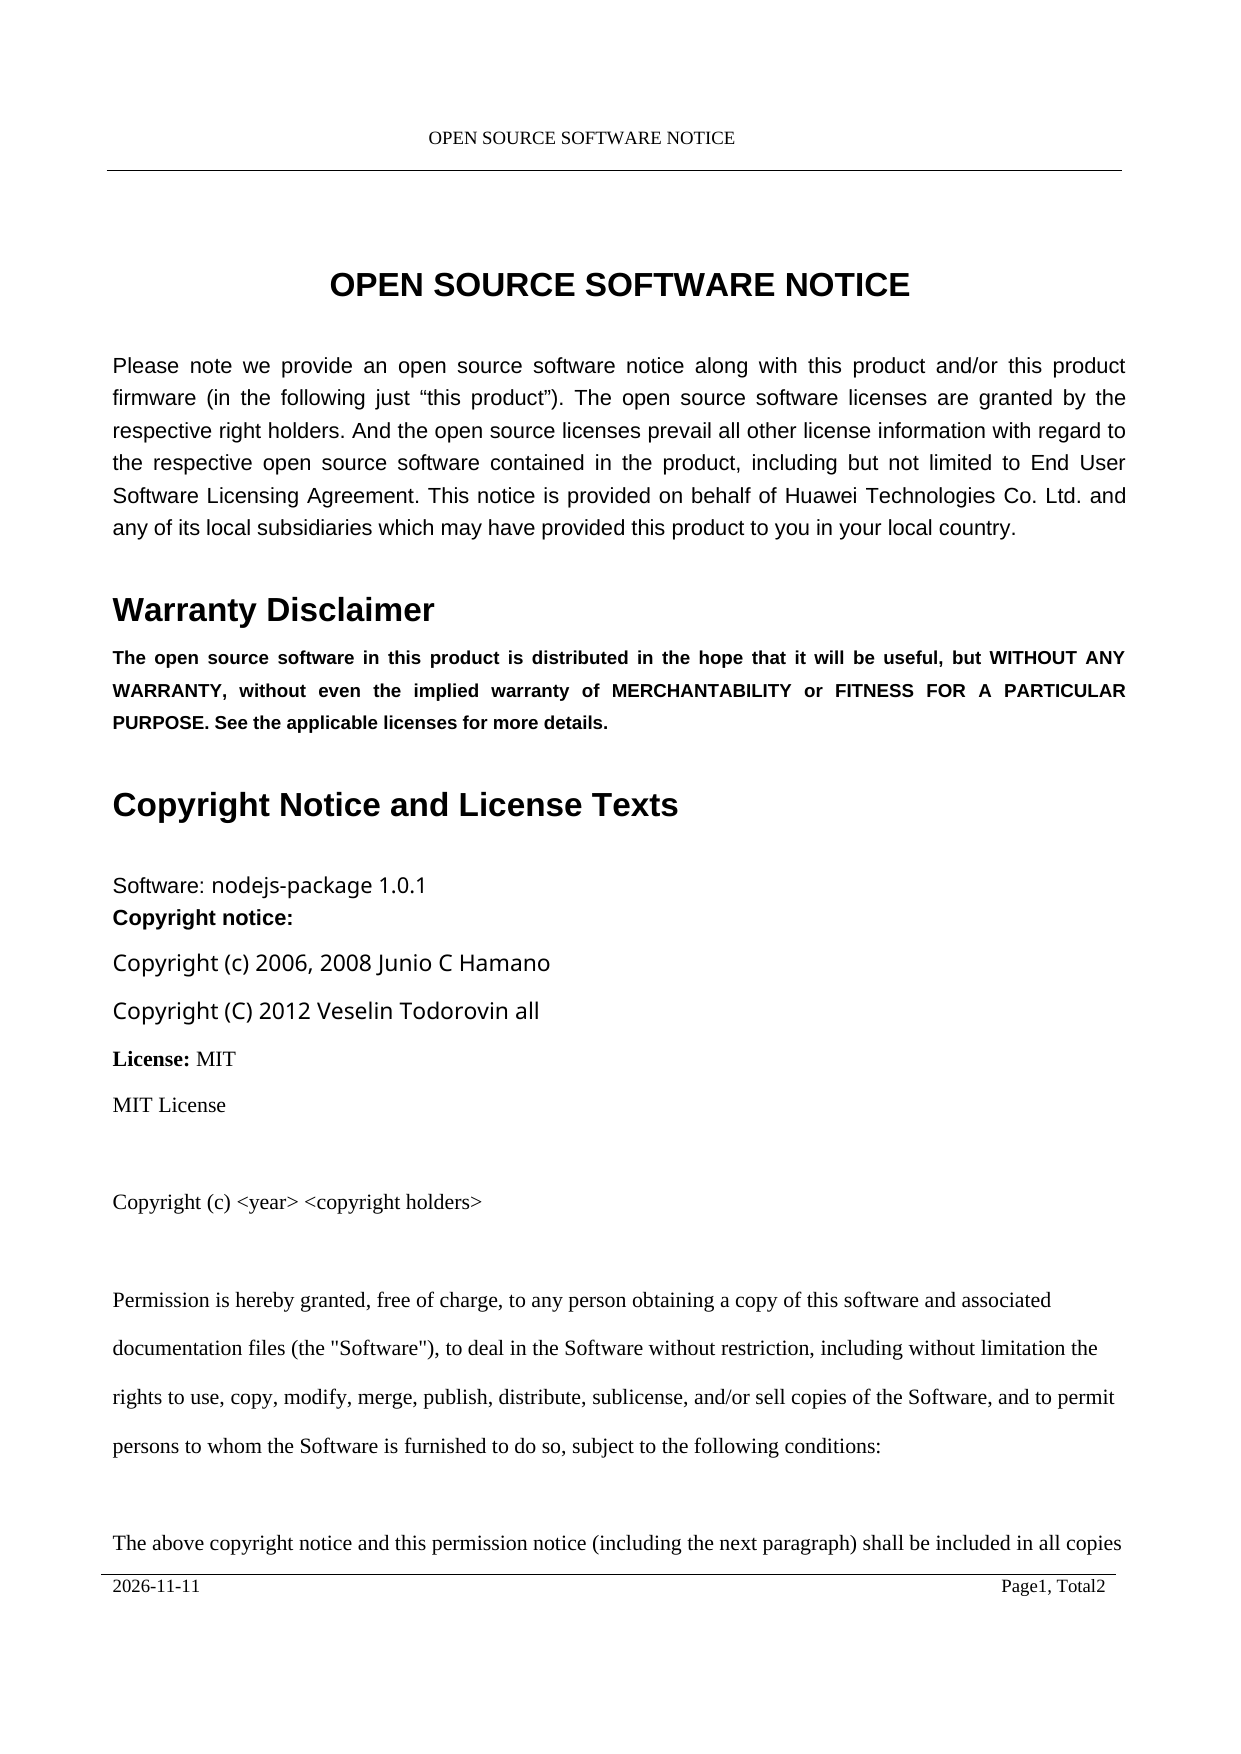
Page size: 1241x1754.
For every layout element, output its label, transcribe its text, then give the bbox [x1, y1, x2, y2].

text Copyright (c) 2006, 2008 Junio C Hamano [112, 947, 1128, 979]
text Copyright notice: [112, 901, 1128, 934]
text Software: nodejs-package 1.0.1 [112, 869, 1128, 901]
text Warranty Disclaimer [112, 576, 1128, 641]
text The open source software in this product is distributed in the hope that it will be useful, but WITHOUT ANY WARRANTY, without even the implied warranty of MERCHANTABILITY or FITNESS FOR A PARTICULAR PURPOSE. See the applicable licenses for more details. [112, 641, 1128, 739]
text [112, 1088, 1128, 1559]
text Copyright (C) 2012 Veselin Todorovin all [112, 995, 1128, 1027]
text OPEN SOURCE SOFTWARE NOTICE [112, 251, 1128, 316]
text Copyright Notice and License Texts [112, 771, 1128, 836]
text Please note we provide an open source software notice along with this product and/or this product firmware (in the following just “this product”). The open source software licenses are granted by the respective right holders. And the open source licenses prevail all other license information with regard to the respective open source software contained in the product, including but not limited to End User Software Licensing Agreement. This notice is provided on behalf of Huawei Technologies Co. Ltd. and any of its local subsidiaries which may have provided this product to you in your local country. [112, 349, 1128, 544]
text License: MIT [112, 1043, 1128, 1075]
